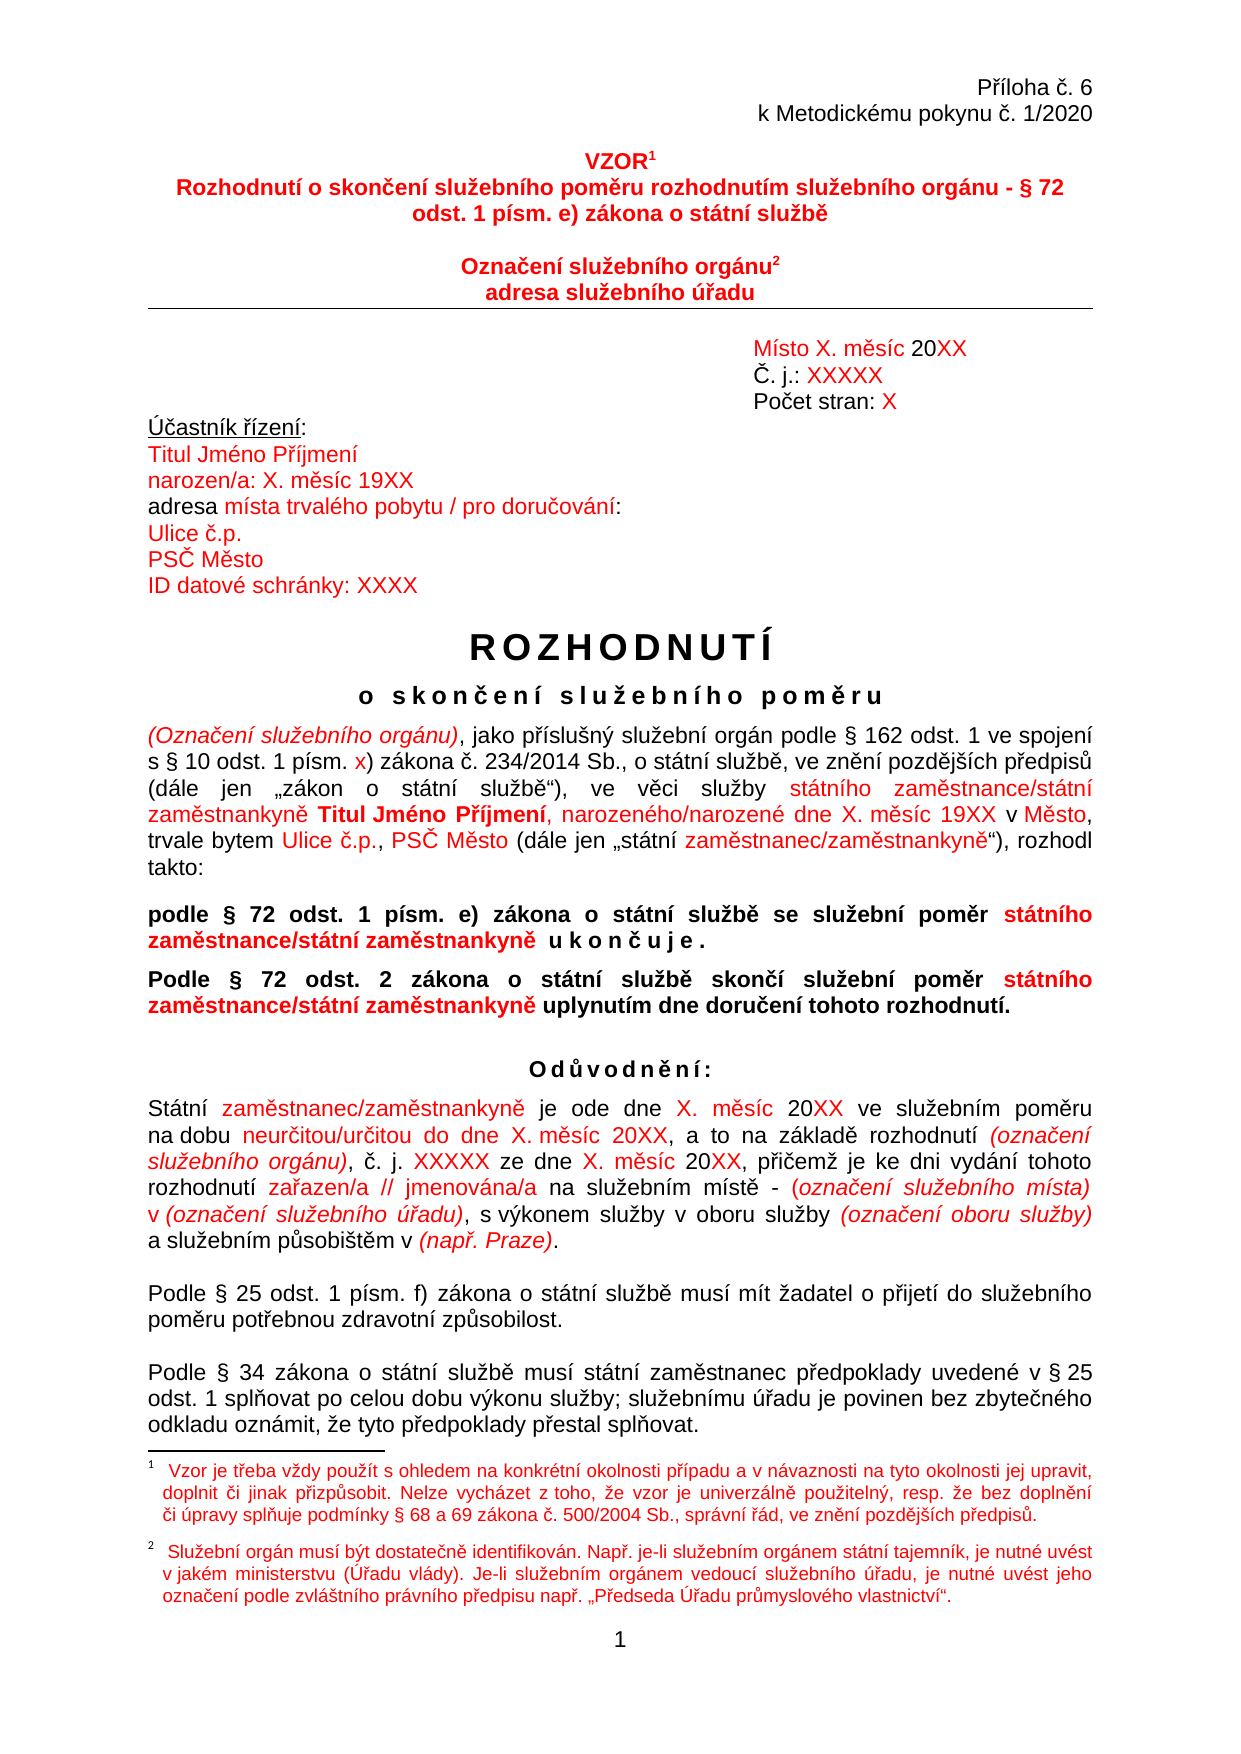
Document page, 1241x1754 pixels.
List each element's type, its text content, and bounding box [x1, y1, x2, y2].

text podle § 72 odst. 1 písm. e) zákona o státní službě se služební poměr státního zaměstnance/státní zaměstnankyně ukončuje. [148, 901, 1093, 954]
text Odůvodnění: [148, 1056, 1093, 1083]
text Č. j.: XXXXX [664, 362, 1093, 388]
text narozen/a: X. měsíc 19XX [148, 467, 1093, 493]
text Účastník řízení: [148, 414, 1093, 441]
text adresa místa trvalého pobytu / pro doručování: [148, 493, 1093, 520]
text ID datové schránky: XXXX [148, 572, 1093, 599]
text Státní zaměstnanec/zaměstnankyně je ode dne X. měsíc 20XX ve služebním poměru na dobu neurčitou/určitou do dne X. měsíc 20XX, a to na základě rozhodnutí (označení služebního orgánu), č. j. XXXXX ze dne X. měsíc 20XX, přičemž je ke dni vydání tohoto rozhodnutí zařazen/a // jmenována/a na služebním místě - (označení služebního místa) v (označení služebního úřadu), s výkonem služby v oboru služby (označení oboru služby) a služebním působištěm v (např. Praze). [148, 1095, 1093, 1253]
text ROZHODNUTÍ [148, 625, 1093, 668]
text Podle § 72 odst. 2 zákona o státní službě skončí služební poměr státního zaměstnance/státní zaměstnankyně uplynutím dne doručení tohoto rozhodnutí. [148, 966, 1093, 1019]
text Titul Jméno Příjmení [148, 441, 1093, 467]
text Podle § 25 odst. 1 písm. f) zákona o státní službě musí mít žadatel o přijetí do služebního poměru potřebnou zdravotní způsobilost. [148, 1280, 1093, 1332]
text Ulice č.p. [148, 520, 1093, 546]
text adresa služebního úřadu [148, 279, 1093, 308]
text Rozhodnutí o skončení služebního poměru rozhodnutím služebního orgánu - § 72 odst. 1 písm. e) zákona o státní službě [148, 174, 1093, 227]
text (Označení služebního orgánu), jako příslušný služební orgán podle § 162 odst. 1 ve spojení s § 10 odst. 1 písm. x) zákona č. 234/2014 Sb., o státní službě, ve znění pozdějších předpisů (dále jen „zákon o státní službě“), ve věci služby státního zaměstnance/státní zaměstnankyně Titul Jméno Příjmení, narozeného/narozené dne X. měsíc 19XX v Město, trvale bytem Ulice č.p., PSČ Město (dále jen „státní zaměstnanec/zaměstnankyně“), rozhodl takto: [148, 722, 1093, 880]
text Počet stran: X [664, 388, 1093, 414]
text o skončení služebního poměru [148, 681, 1093, 709]
text Označení služebního orgánu [148, 253, 1093, 279]
text Místo X. měsíc 20XX [664, 335, 1093, 362]
text Podle § 34 zákona o státní službě musí státní zaměstnanec předpoklady uvedené v § 25 odst. 1 splňovat po celou dobu výkonu služby; služebnímu úřadu je povinen bez zbytečného odkladu oznámit, že tyto předpoklady přestal splňovat. [148, 1359, 1093, 1438]
text VZOR [148, 148, 1093, 174]
text PSČ Město [148, 546, 1093, 572]
